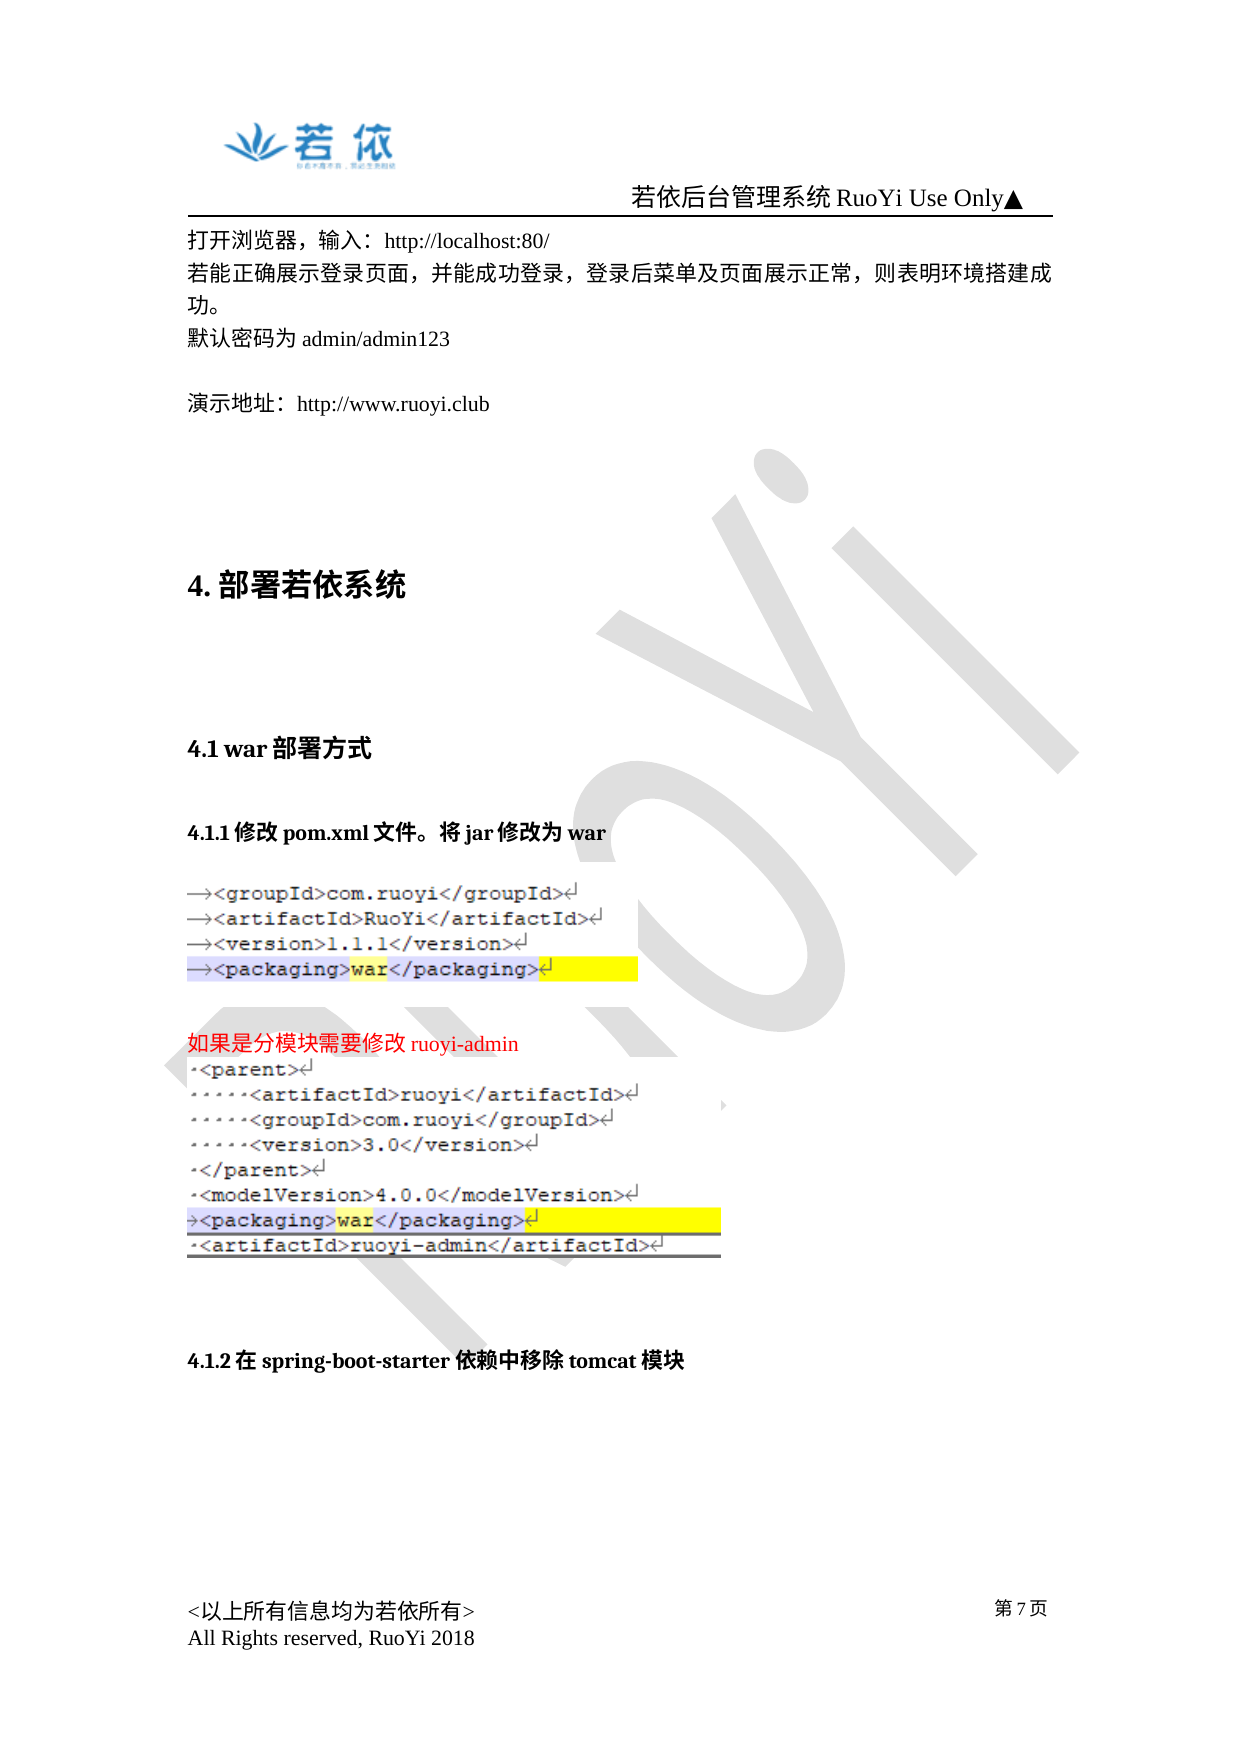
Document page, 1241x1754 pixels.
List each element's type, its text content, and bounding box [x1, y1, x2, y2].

subtitle 4.1 war部署方式 [187, 714, 1053, 779]
text 演示地址：http://www.ruoyi.club [187, 385, 1053, 418]
subtitle 4.1.2 在spring-boot-starter依赖中移除tomcat模块 [187, 1343, 1053, 1375]
picture [217, 88, 407, 206]
text 默认密码为 admin/admin123 [187, 320, 1053, 353]
picture [187, 862, 638, 1007]
text 若能正确展示登录页面，并能成功登录，登录后菜单及页面展示正常，则表明环境搭建成功。 [187, 255, 1053, 320]
text 如果是分模块需要修改ruoyi-admin [187, 1025, 1053, 1058]
text 打开浏览器，输入：http://localhost:80/ [187, 223, 1053, 255]
subtitle 4. 部署若依系统 [187, 551, 1053, 616]
subtitle 4.1.1 修改pom.xml文件。将jar修改为war [187, 814, 1053, 847]
picture [187, 1057, 721, 1258]
